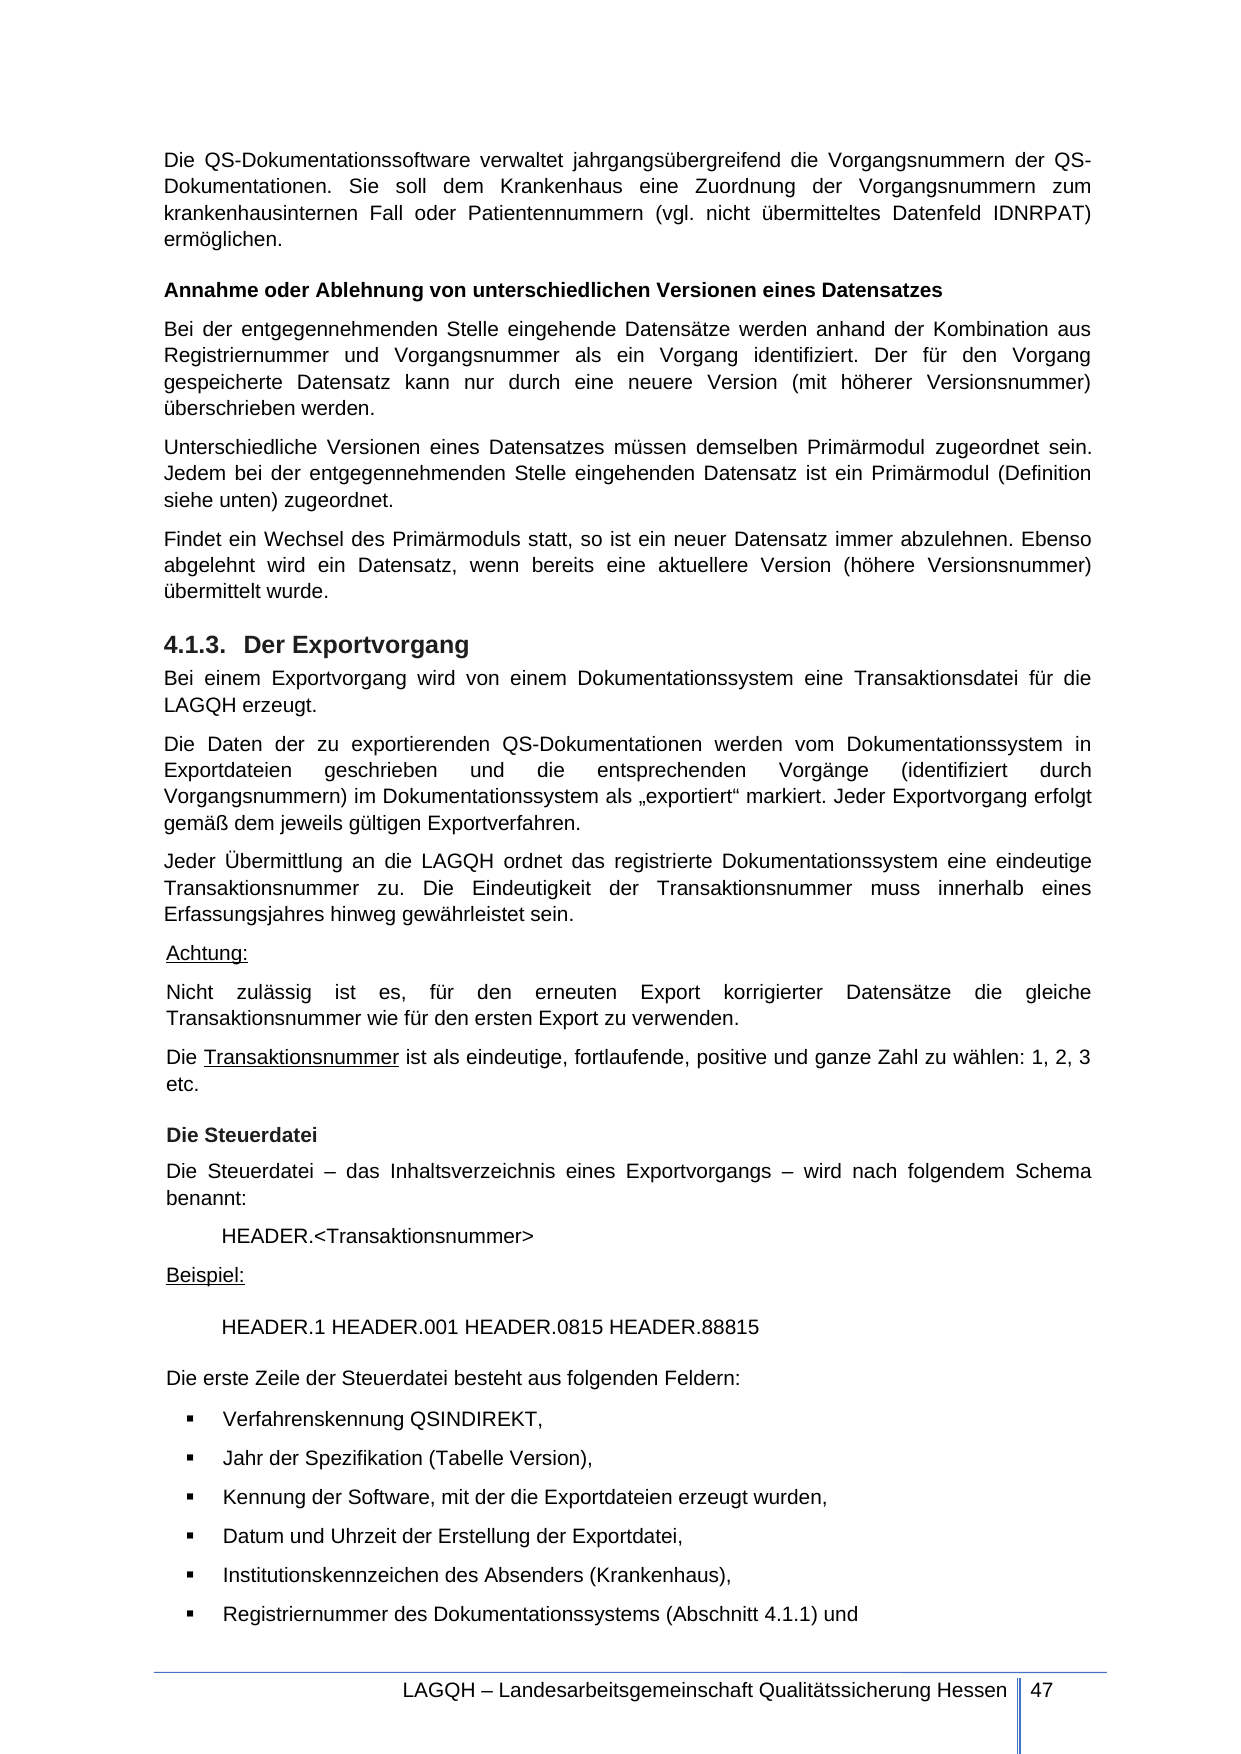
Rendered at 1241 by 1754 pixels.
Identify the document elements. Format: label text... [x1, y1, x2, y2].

text HEADER.1 HEADER.001 HEADER.0815 HEADER.88815 [192, 1314, 1093, 1338]
list Registriernummer des Dokumentationssystems (Abschnitt 4.1.1) und [185, 1602, 1093, 1626]
text Die Daten der zu exportierenden QS-Dokumentationen werden vom Dokumentationssystem in Exportdateien geschrieben und die entsprechenden Vorgänge (identifiziert durch Vorgangsnummern) im Dokumentationssystem als „exportiert“ markiert. Jeder Exportvorgang erfolgt gemäß dem jeweils gültigen Exportverfahren. [163, 731, 1093, 834]
text Bei der entgegennehmenden Stelle eingehende Datensätze werden anhand der Kombination aus Registriernummer und Vorgangsnummer als ein Vorgang identifiziert. Der für den Vorgang gespeicherte Datensatz kann nur durch eine neuere Version (mit höherer Versionsnummer) überschrieben werden. [163, 317, 1093, 420]
text Nicht zulässig ist es, für den erneuten Export korrigierter Datensätze die gleiche Transaktionsnummer wie für den ersten Export zu verwenden. [166, 980, 1093, 1030]
text Die Transaktionsnummer ist als eindeutige, fortlaufende, positive und ganze Zahl zu wählen: 1, 2, 3 etc. [166, 1045, 1093, 1095]
list Kennung der Software, mit der die Exportdateien erzeugt wurden, [185, 1485, 1093, 1509]
text HEADER.<Transaktionsnummer> [166, 1224, 1093, 1248]
text Die QS-Dokumentationssoftware verwaltet jahrgangsübergreifend die Vorgangsnummern der QS-Dokumentationen. Sie soll dem Krankenhaus eine Zuordnung der Vorgangsnummern zum krankenhausinternen Fall oder Patientennummern (vgl. nicht übermitteltes Datenfeld IDNRPAT) ermöglichen. [163, 148, 1093, 251]
text Beispiel: [166, 1263, 1093, 1287]
text Bei einem Exportvorgang wird von einem Dokumentationssystem eine Transaktionsdatei für die LAGQH erzeugt. [163, 666, 1093, 717]
text Die Steuerdatei – das Inhaltsverzeichnis eines Exportvorgangs – wird nach folgendem Schema benannt: [166, 1159, 1093, 1209]
text Die Steuerdatei [166, 1123, 1093, 1147]
subtitle Der Exportvorgang [163, 630, 1093, 659]
text Annahme oder Ablehnung von unterschiedlichen Versionen eines Datensatzes [163, 278, 1093, 302]
list Institutionskennzeichen des Absenders (Krankenhaus), [185, 1563, 1093, 1587]
list Verfahrenskennung QSINDIREKT, [185, 1407, 1093, 1431]
list Jahr der Spezifikation (Tabelle Version), [185, 1446, 1093, 1470]
text Achtung: [166, 941, 1093, 965]
text Die erste Zeile der Steuerdatei besteht aus folgenden Feldern: [166, 1366, 1093, 1390]
text Jeder Übermittlung an die LAGQH ordnet das registrierte Dokumentationssystem eine eindeutige Transaktionsnummer zu. Die Eindeutigkeit der Transaktionsnummer muss innerhalb eines Erfassungsjahres hinweg gewährleistet sein. [163, 849, 1093, 926]
text Unterschiedliche Versionen eines Datensatzes müssen demselben Primärmodul zugeordnet sein. Jedem bei der entgegennehmenden Stelle eingehenden Datensatz ist ein Primärmodul (Definition siehe unten) zugeordnet. [163, 435, 1093, 511]
text Findet ein Wechsel des Primärmoduls statt, so ist ein neuer Datensatz immer abzulehnen. Ebenso abgelehnt wird ein Datensatz, wenn bereits eine aktuellere Version (höhere Versionsnummer) übermittelt wurde. [163, 526, 1093, 603]
list Datum und Uhrzeit der Erstellung der Exportdatei, [185, 1524, 1093, 1548]
